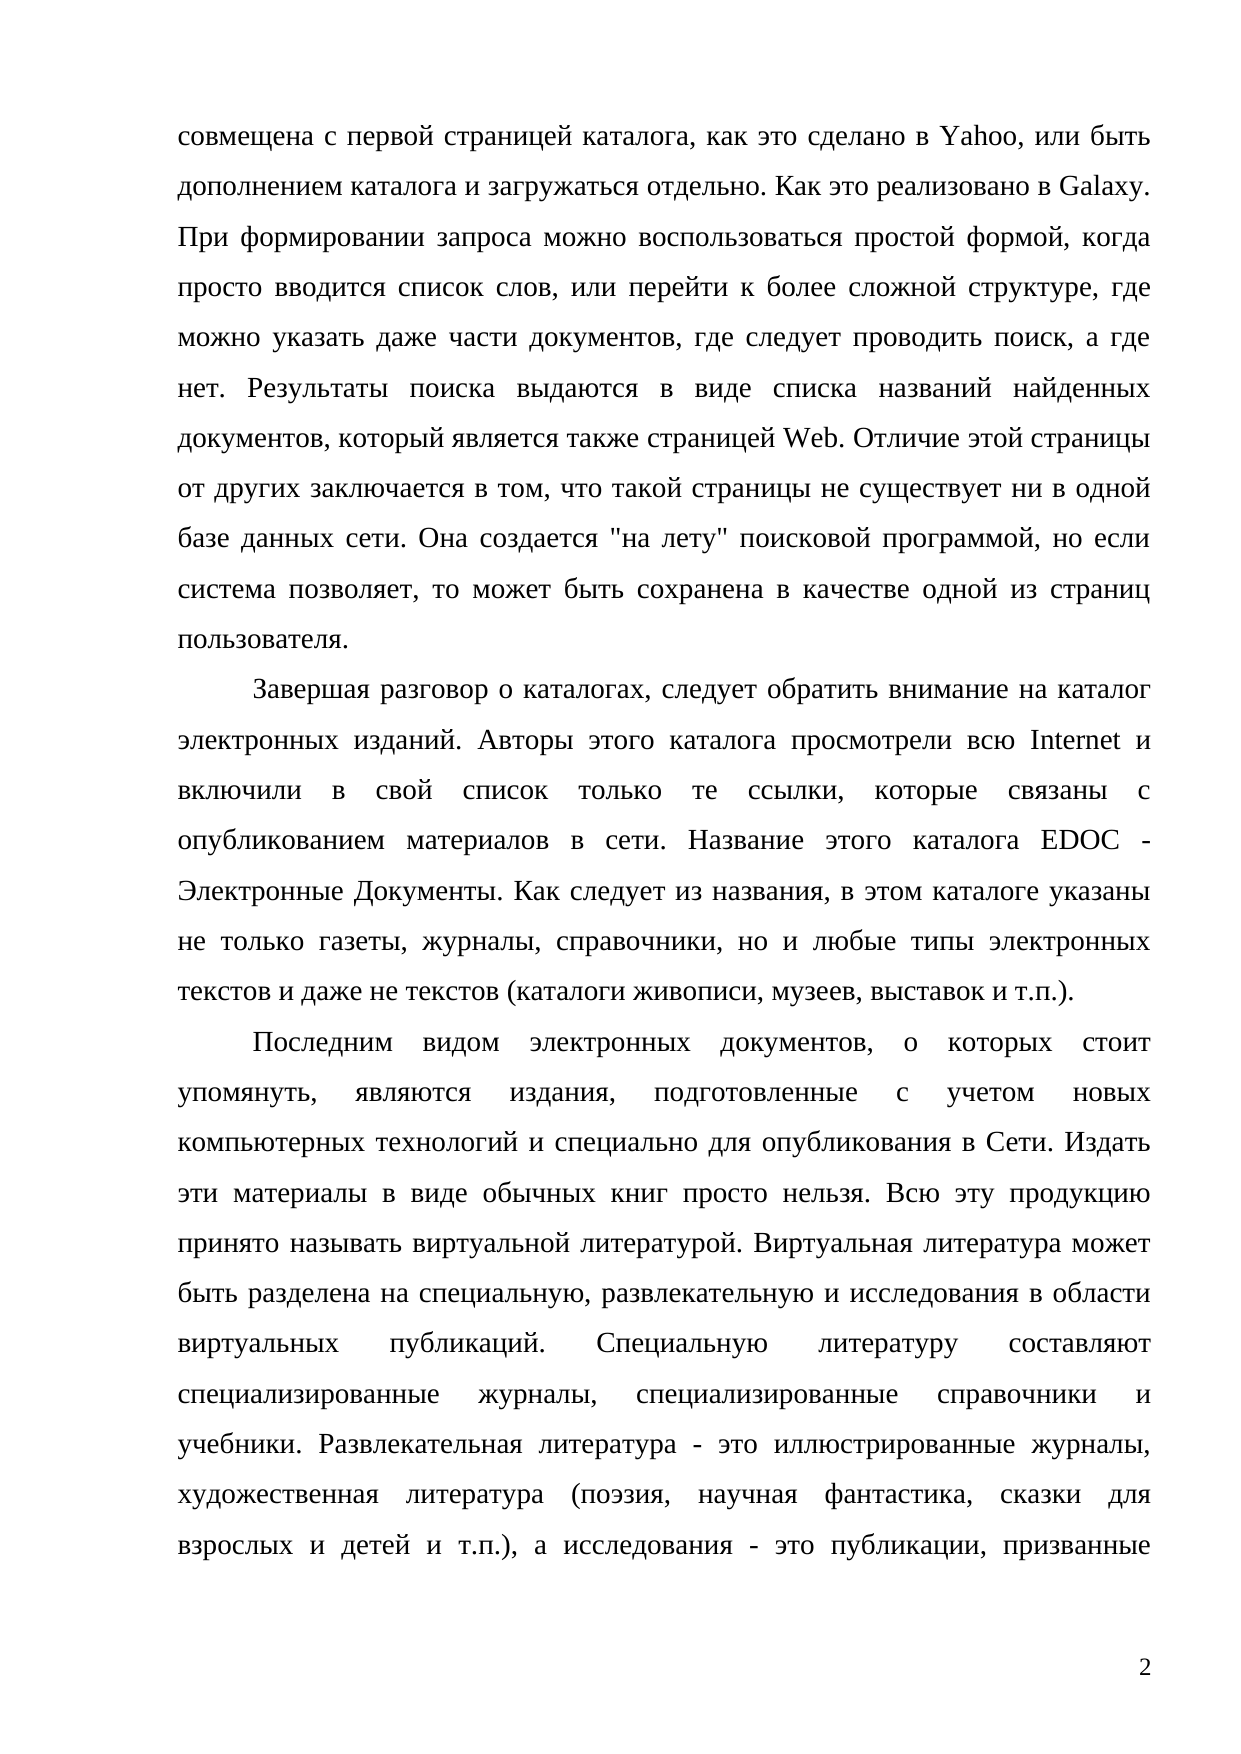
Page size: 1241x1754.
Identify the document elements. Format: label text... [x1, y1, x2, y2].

text Завершая разговор о каталогах, следует обратить внимание на каталог электронных изданий. Авторы этого каталога просмотрели всю Internet и включили в свой список только те ссылки, которые связаны с опубликованием материалов в сети. Название этого каталога EDOC - Электронные Документы. Как следует из названия, в этом каталоге указаны не только газеты, журналы, справочники, но и любые типы электронных текстов и даже не текстов (каталоги живописи, музеев, выставок и т.п.). [177, 672, 1152, 1007]
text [177, 118, 1152, 655]
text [177, 1024, 1152, 1560]
